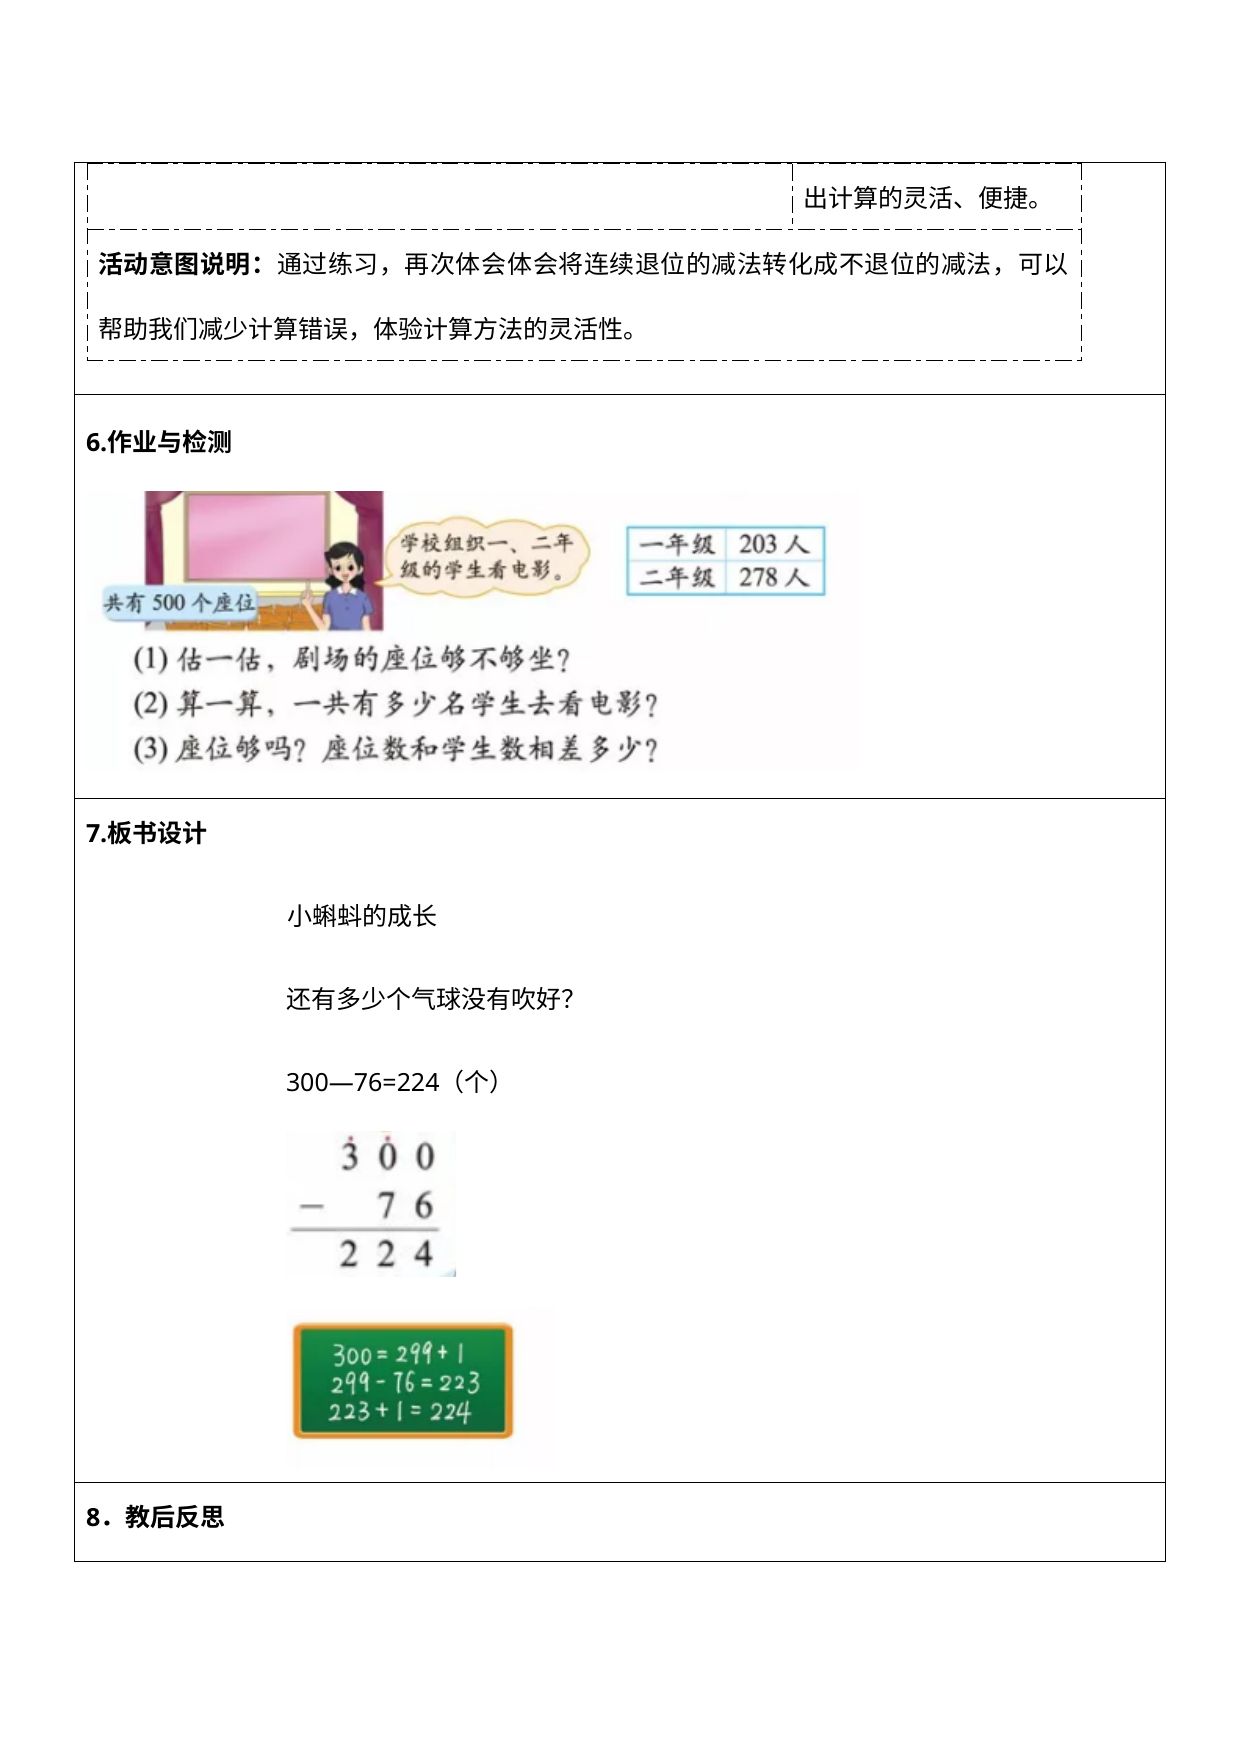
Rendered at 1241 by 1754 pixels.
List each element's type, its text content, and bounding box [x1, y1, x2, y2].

table_cell 7.板书设计 小蝌蚪的成长 还有多少个气球没有吹好？ 300—76=224（个） [75, 799, 1165, 1482]
picture [285, 1307, 555, 1469]
table_cell 5.学习过程设计 [75, 163, 1165, 394]
picture [85, 491, 860, 772]
table_cell 8．教后反思 [75, 1483, 1165, 1561]
picture [285, 1131, 457, 1277]
table_cell 6.作业与检测 [75, 395, 1165, 798]
